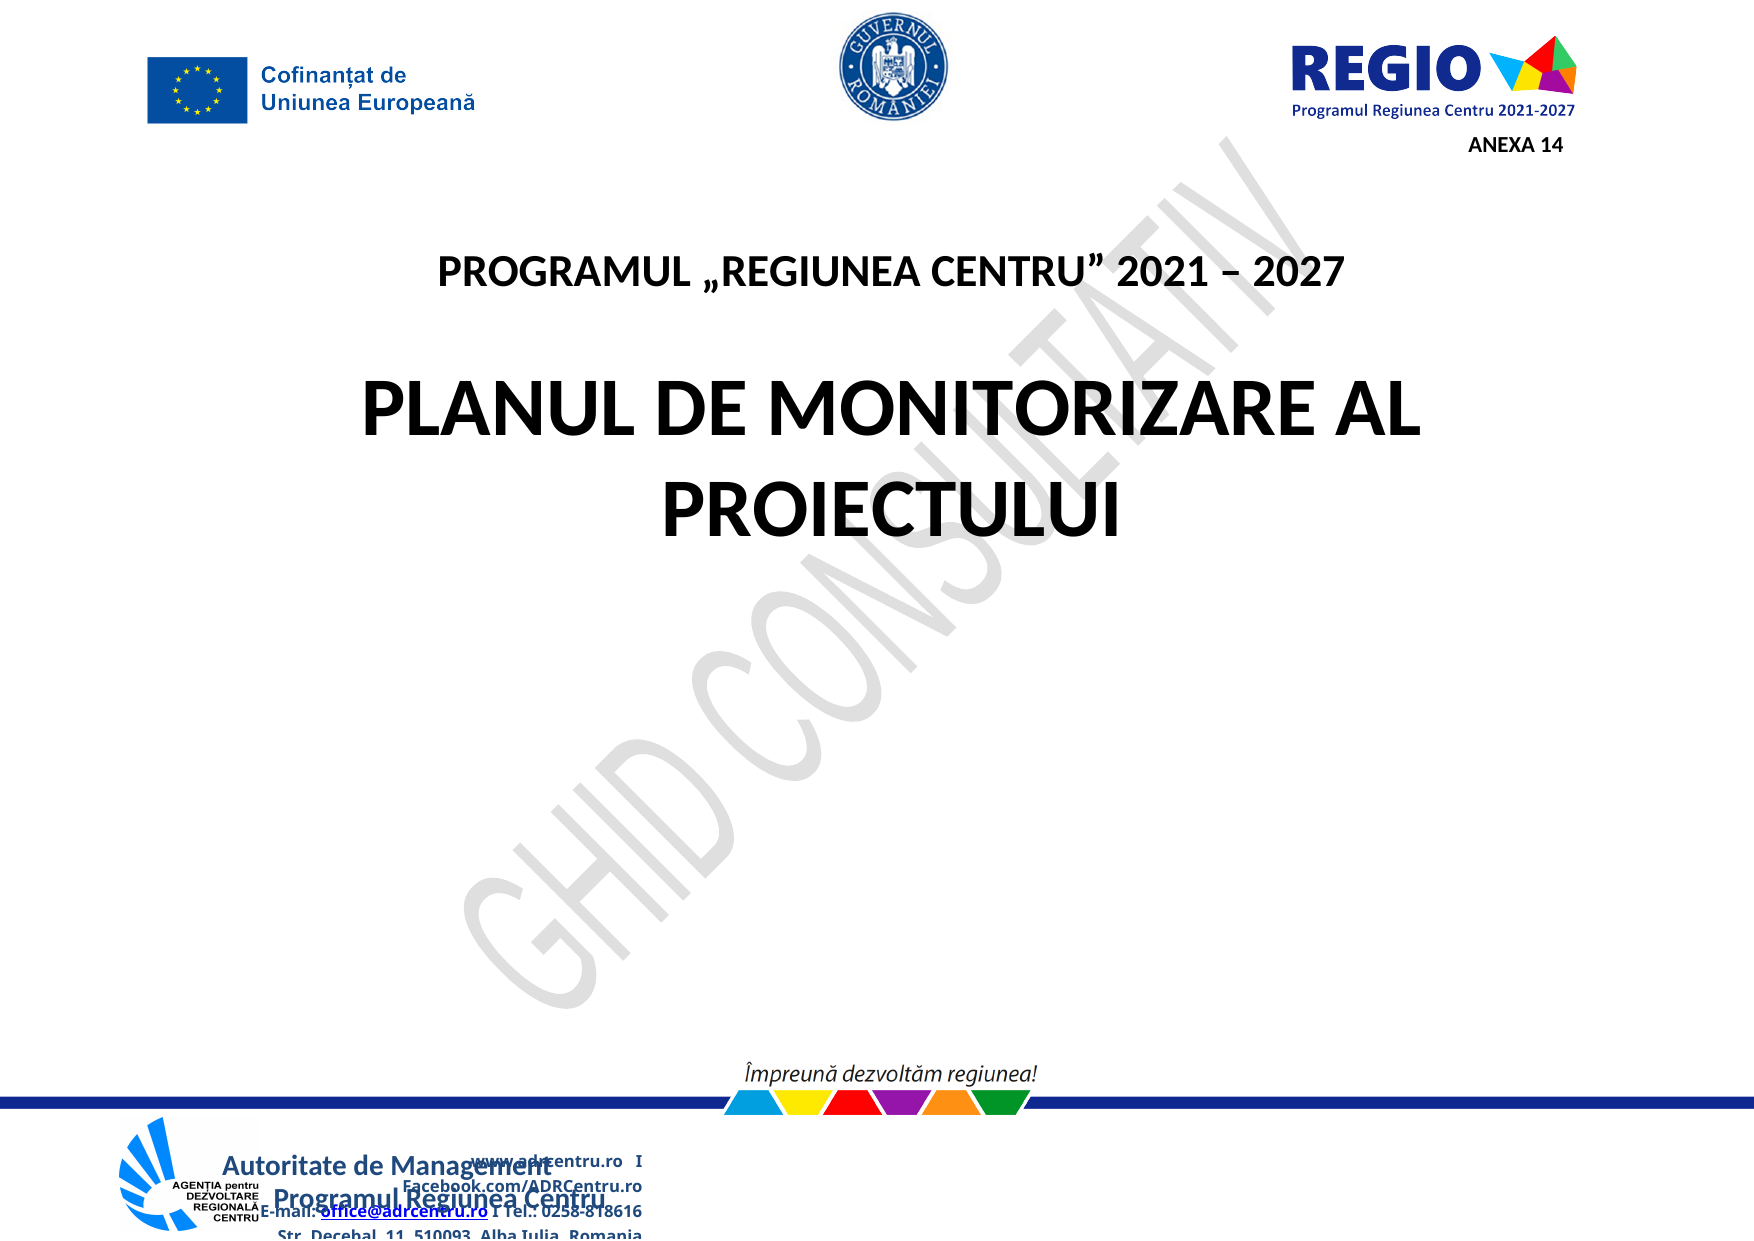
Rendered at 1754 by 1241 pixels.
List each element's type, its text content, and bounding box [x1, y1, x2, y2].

text ANEXA 14 [207, 130, 1577, 158]
picture [820, 0, 965, 130]
picture [0, 1090, 737, 1115]
picture [731, 1060, 1051, 1087]
picture [143, 53, 502, 128]
text PROGRAMUL „REGIUNEA CENTRU” 2021 – 2027 [207, 242, 1577, 298]
picture [770, 1090, 1754, 1115]
picture [1292, 36, 1577, 119]
text PROIECTULUI [207, 456, 1577, 557]
picture [119, 1117, 259, 1231]
text PLANUL DE MONITORIZARE AL [207, 354, 1577, 456]
